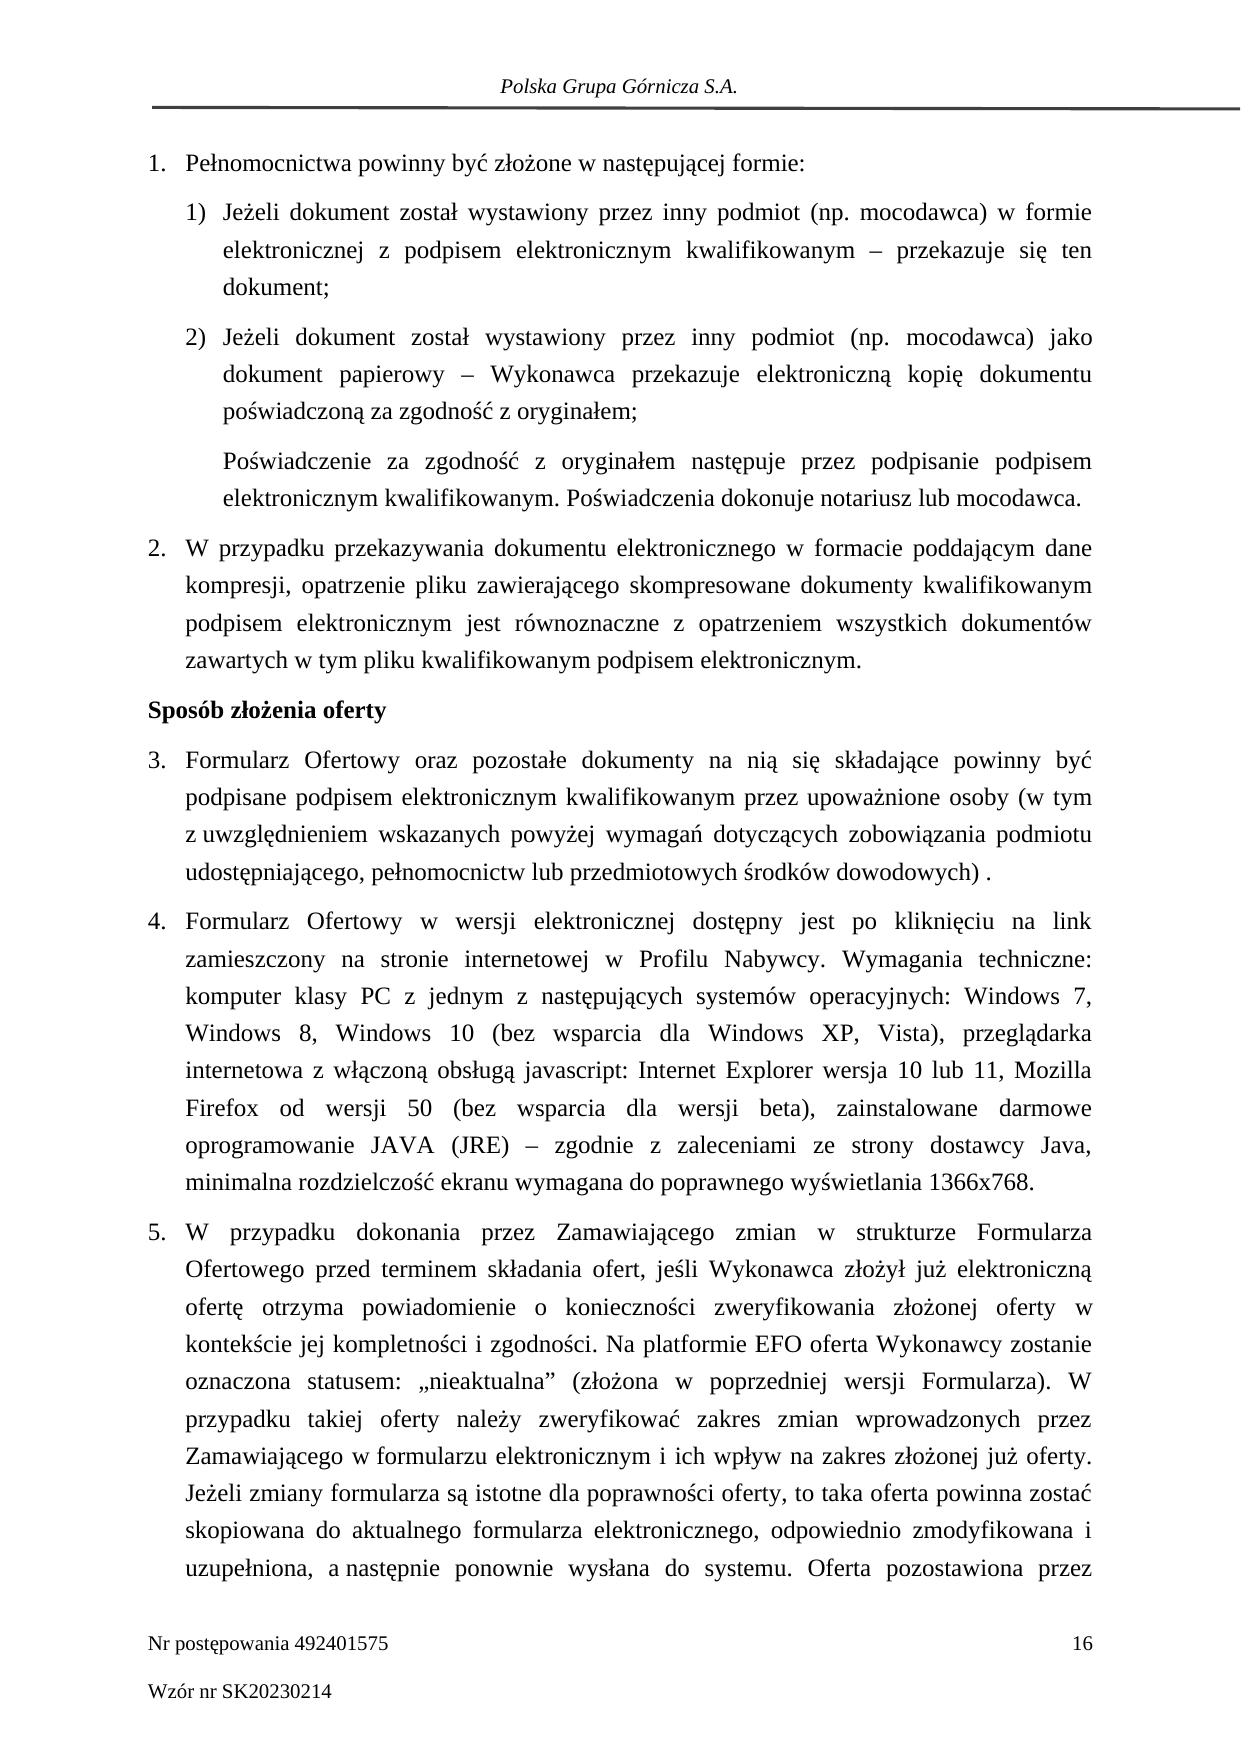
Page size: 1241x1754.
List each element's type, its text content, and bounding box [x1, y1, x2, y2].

list Jeżeli dokument został wystawiony przez inny podmiot (np. mocodawca) w formie elektronicznej z podpisem elektronicznym kwalifikowanym – przekazuje się ten dokument; [185, 197, 1093, 301]
list Jeżeli dokument został wystawiony przez inny podmiot (np. mocodawca) jako dokument papierowy – Wykonawca przekazuje elektroniczną kopię dokumentu poświadczoną za zgodność z oryginałem; [185, 322, 1093, 425]
list W przypadku przekazywania dokumentu elektronicznego w formacie poddającym dane kompresji, opatrzenie pliku zawierającego skompresowane dokumenty kwalifikowanym podpisem elektronicznym jest równoznaczne z opatrzeniem wszystkich dokumentów zawartych w tym pliku kwalifikowanym podpisem elektronicznym. [148, 533, 1093, 674]
text Sposób złożenia oferty [148, 695, 1093, 724]
list Formularz Ofertowy w wersji elektronicznej dostępny jest po kliknięciu na link zamieszczony na stronie internetowej w Profilu Nabywcy. Wymagania techniczne: komputer klasy PC z jednym z następujących systemów operacyjnych: Windows 7, Windows 8, Windows 10 (bez wsparcia dla Windows XP, Vista), przeglądarka internetowa z włączoną obsługą javascript: Internet Explorer wersja 10 lub 11, Mozilla Firefox od wersji 50 (bez wsparcia dla wersji beta), zainstalowane darmowe oprogramowanie JAVA (JRE) – zgodnie z zaleceniami ze strony dostawcy Java, minimalna rozdzielczość ekranu wymagana do poprawnego wyświetlania 1366x768. [148, 906, 1093, 1196]
list Formularz Ofertowy oraz pozostałe dokumenty na nią się składające powinny być podpisane podpisem elektronicznym kwalifikowanym przez upoważnione osoby (w tym z uwzględnieniem wskazanych powyżej wymagań dotyczących zobowiązania podmiotu udostępniającego, pełnomocnictw lub przedmiotowych środków dowodowych) . [148, 745, 1093, 885]
list Pełnomocnictwa powinny być złożone w następującej formie: [148, 148, 1093, 176]
list Poświadczenie za zgodność z oryginałem następuje przez podpisanie podpisem elektronicznym kwalifikowanym. Poświadczenia dokonuje notariusz lub mocodawca. [223, 446, 1093, 512]
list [148, 1217, 1093, 1582]
